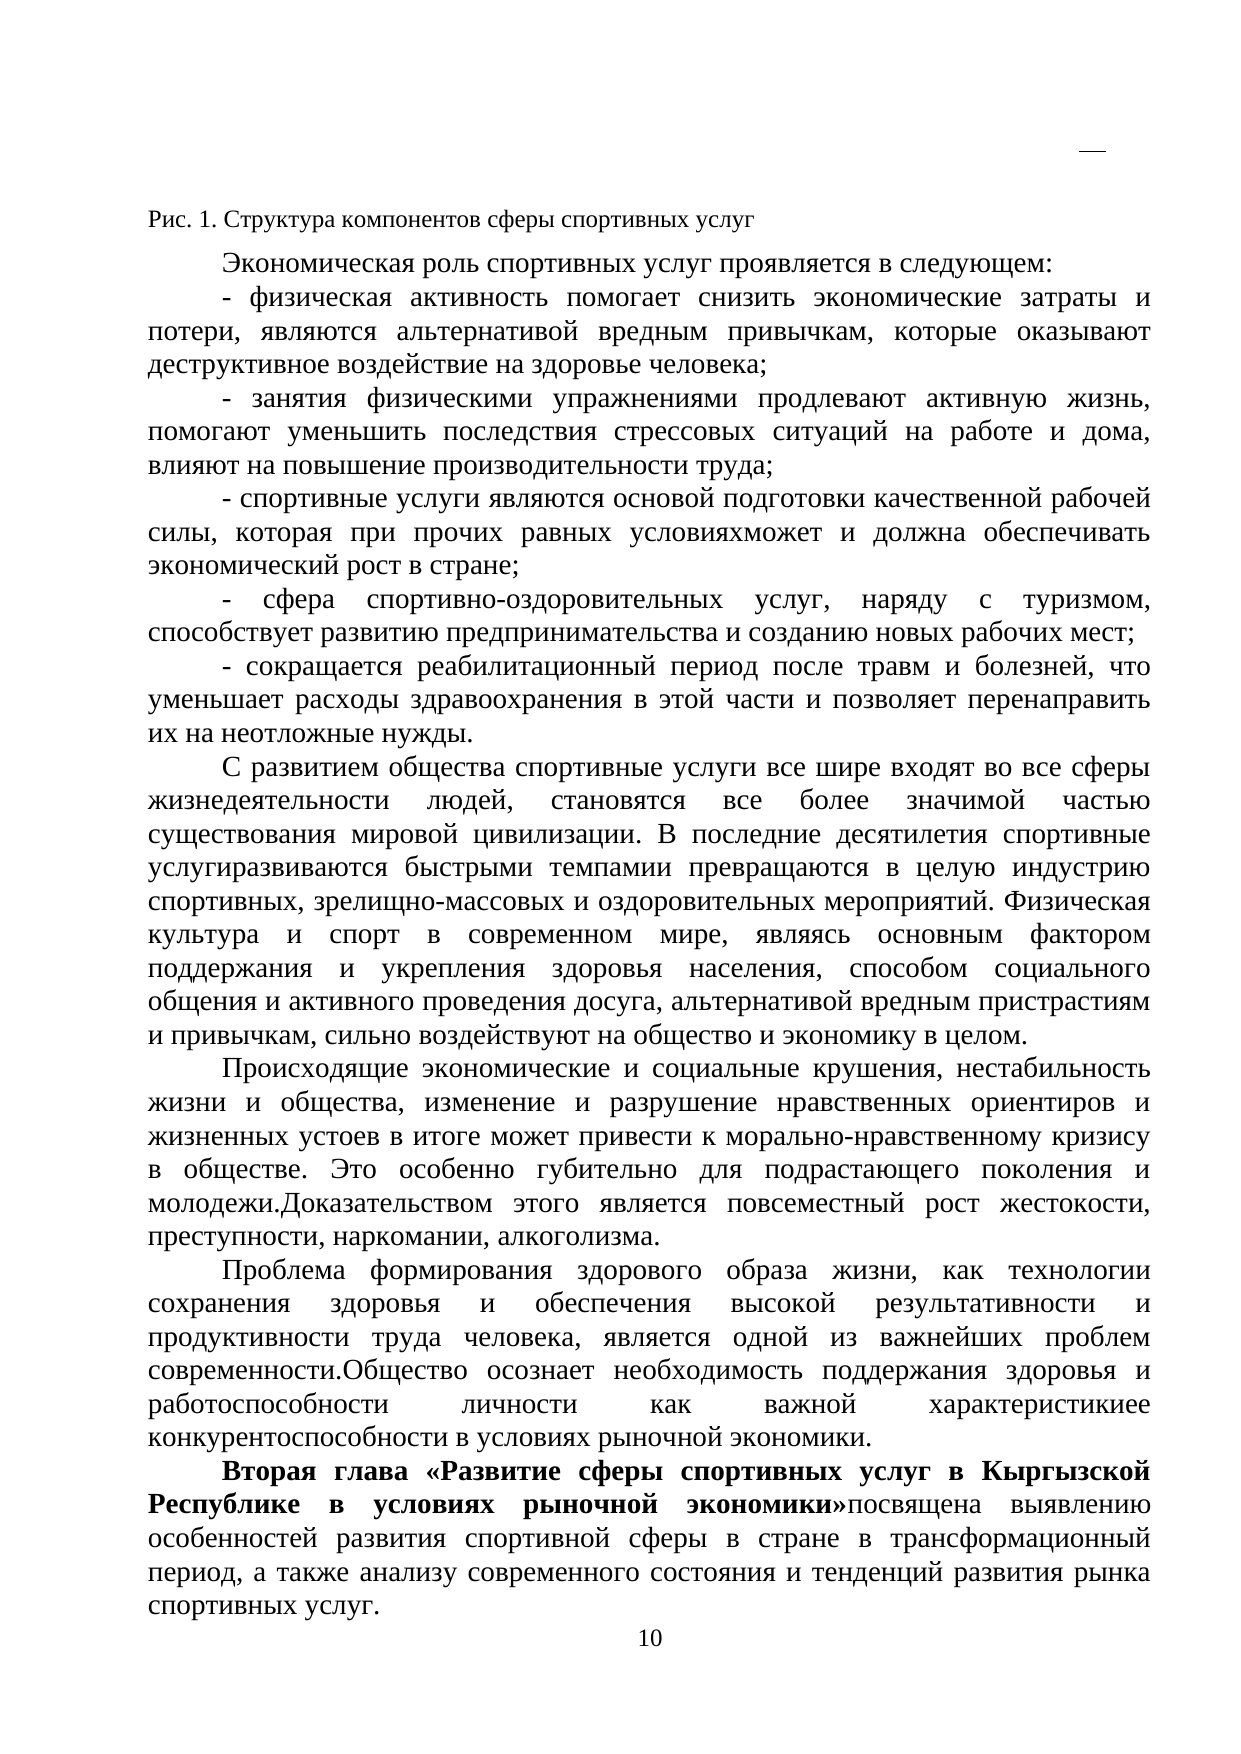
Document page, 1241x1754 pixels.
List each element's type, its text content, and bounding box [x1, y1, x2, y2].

text - занятия физическими упражнениями продлевают активную жизнь, помогают уменьшить последствия стрессовых ситуаций на работе и дома, влияют на повышение производительности труда; [148, 380, 1152, 480]
text Рис. 1. Структура компонентов сферы спортивных услуг [148, 204, 1152, 233]
text Проблема формирования здорового образа жизни, как технологии сохранения здоровья и обеспечения высокой результативности и продуктивности труда человека, является одной из важнейших проблем современности.Общество осознает необходимость поддержания здоровья и работоспособности личности как важной характеристикиее конкурентоспособности в условиях рыночной экономики. [148, 1252, 1152, 1453]
text - физическая активность помогает снизить экономические затраты и потери, являются альтернативой вредным привычкам, которые оказывают деструктивное воздействие на здоровье человека; [148, 279, 1152, 380]
text Вторая глава «Развитие сферы спортивных услуг в Кыргызской Республике в условиях рыночной экономики»посвящена выявлению особенностей развития спортивной сферы в стране в трансформационный период, а также анализу современного состояния и тенденций развития рынка спортивных услуг. [148, 1453, 1152, 1621]
text - спортивные услуги являются основой подготовки качественной рабочей силы, которая при прочих равных условияхможет и должна обеспечивать экономический рост в стране; [148, 480, 1152, 581]
text Происходящие экономические и социальные крушения, нестабильность жизни и общества, изменение и разрушение нравственных ориентиров и жизненных устоев в итоге может привести к морально-нравственному кризису в обществе. Это особенно губительно для подрастающего поколения и молодежи.Доказательством этого является повсеместный рост жестокости, преступности, наркомании, алкоголизма. [148, 1051, 1152, 1252]
text - сфера спортивно-оздоровительных услуг, наряду с туризмом, способствует развитию предпринимательства и созданию новых рабочих мест; [148, 581, 1152, 648]
list С развитием общества спортивные услуги все шире входят во все сферы жизнедеятельности людей, становятся все более значимой частью существования мировой цивилизации. В последние десятилетия спортивные услугиразвиваются быстрыми темпамии превращаются в целую индустрию спортивных, зрелищно-массовых и оздоровительных мероприятий. Физическая культура и спорт в современном мире, являясь основным фактором поддержания и укрепления здоровья населения, способом социального общения и активного проведения досуга, альтернативой вредным пристрастиям и привычкам, сильно воздействуют на общество и экономику в целом. [148, 749, 1152, 1051]
text - сокращается реабилитационный период после травм и болезней, что уменьшает расходы здравоохранения в этой части и позволяет перенаправить их на неотложные нужды. [148, 648, 1152, 749]
text Экономическая роль спортивных услуг проявляется в следующем: [148, 246, 1152, 279]
